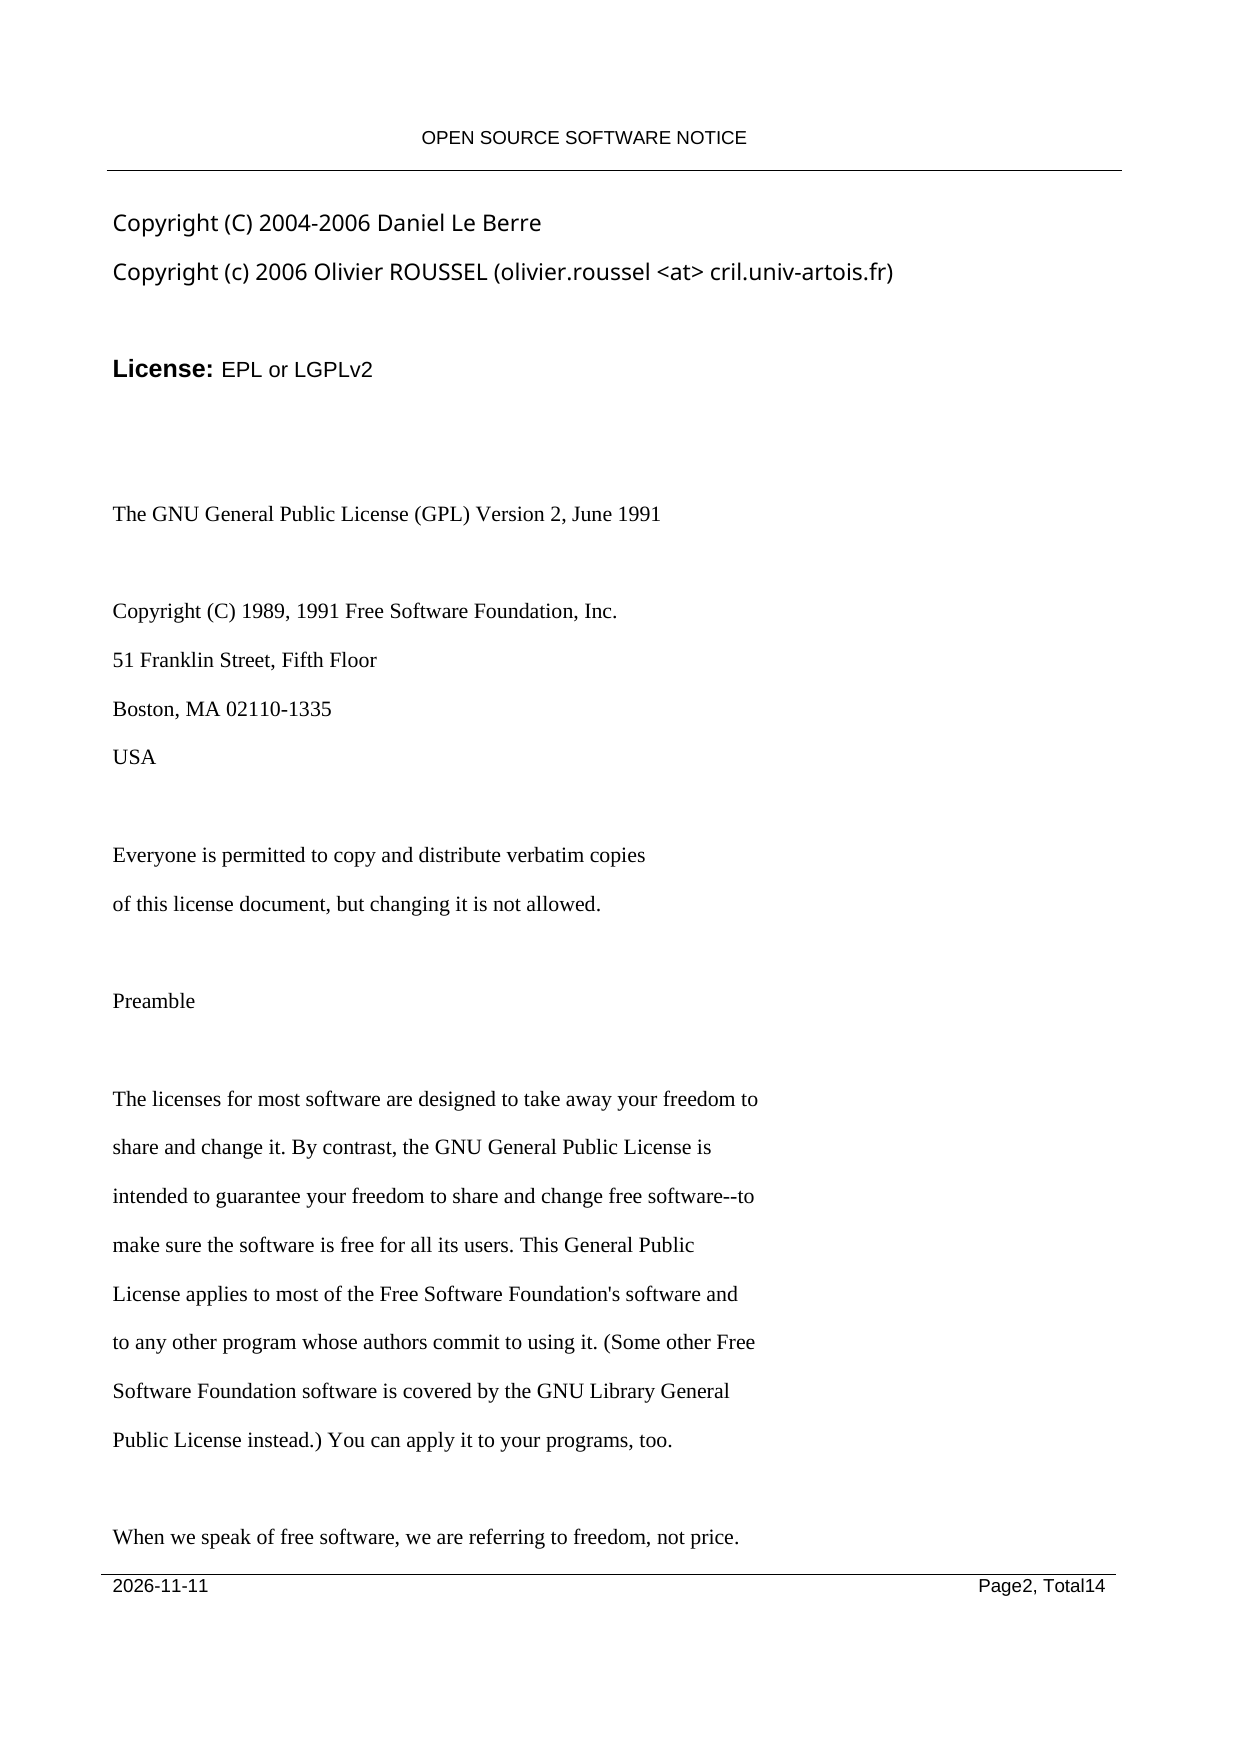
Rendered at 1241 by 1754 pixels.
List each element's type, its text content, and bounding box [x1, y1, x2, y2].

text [112, 206, 1128, 336]
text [112, 399, 1128, 1553]
text License: EPL or LGPLv2 [112, 353, 1128, 385]
